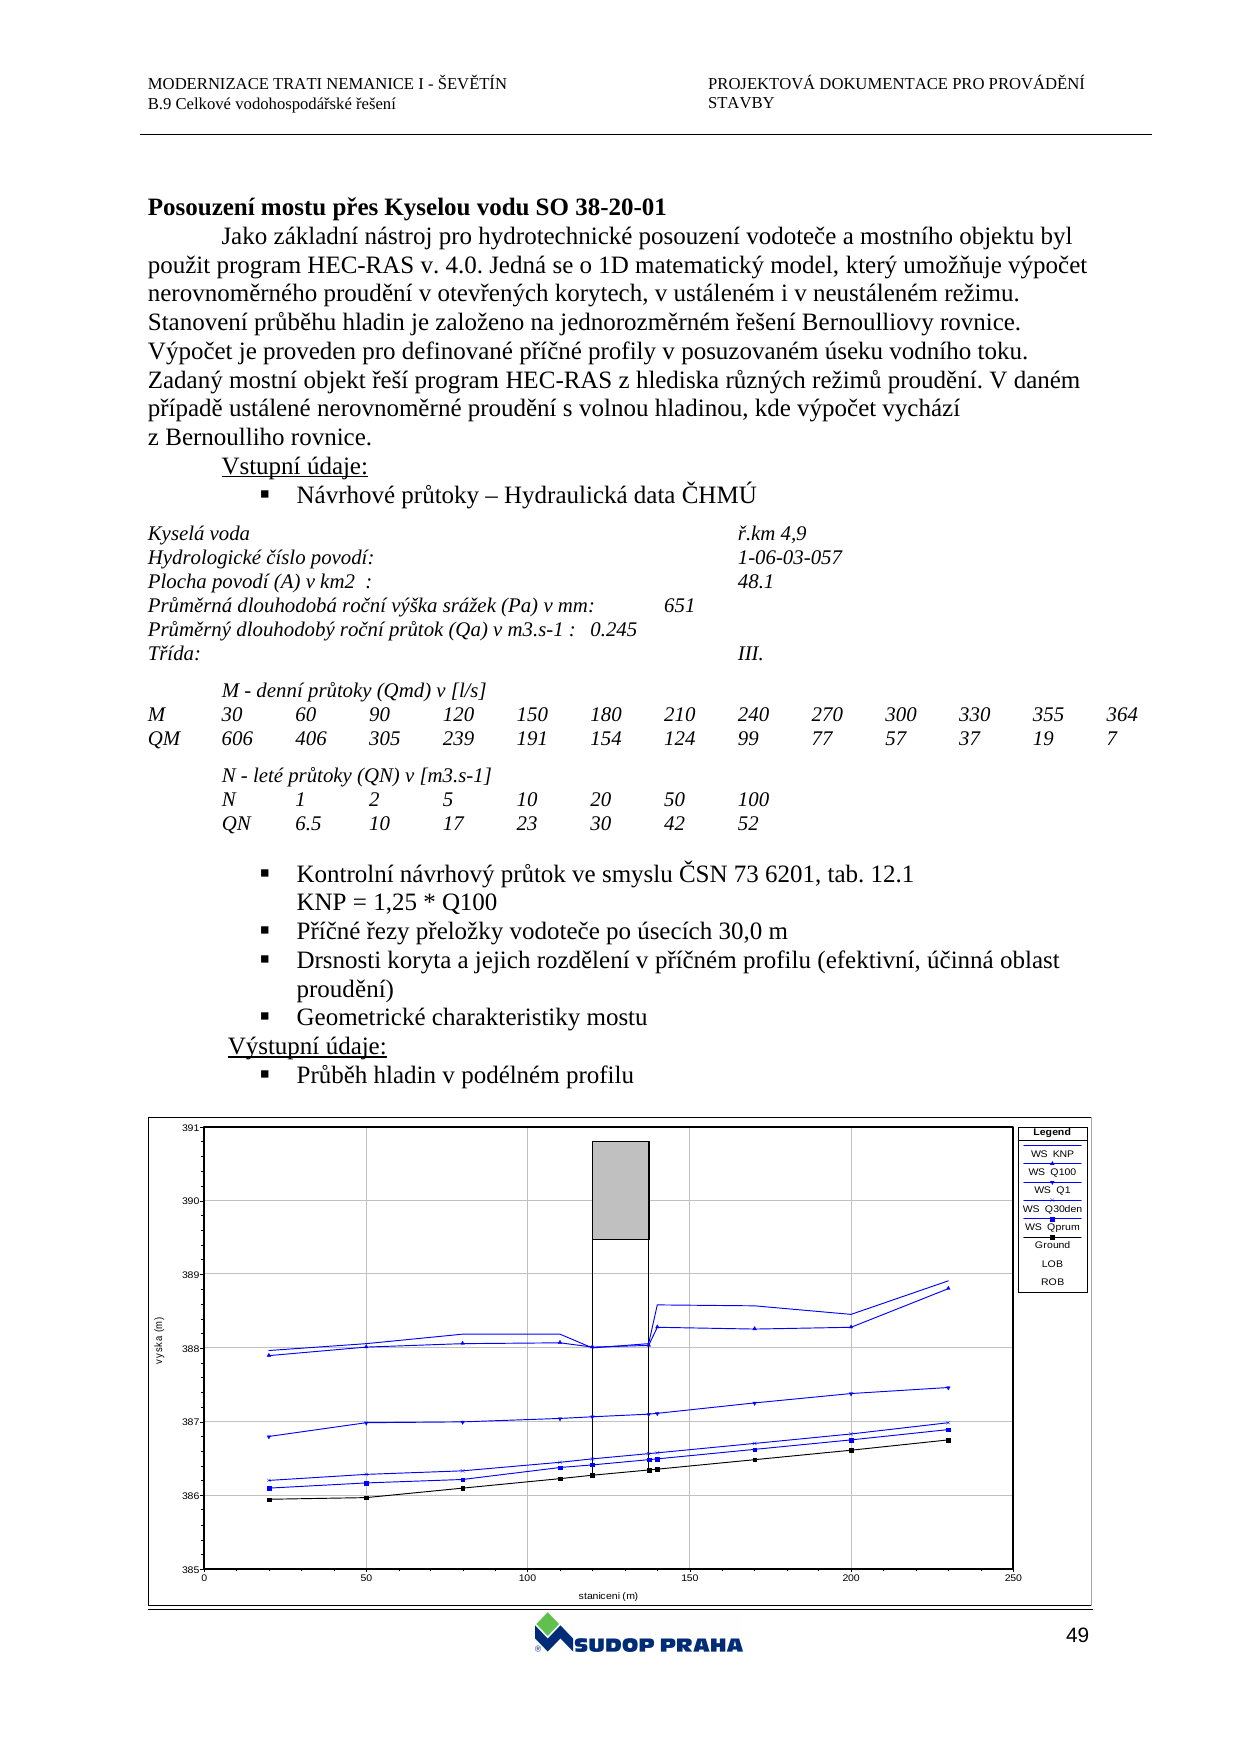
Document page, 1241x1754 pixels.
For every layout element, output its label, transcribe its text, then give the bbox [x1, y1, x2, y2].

picture [535, 1612, 743, 1652]
list Návrhové průtoky – Hydraulická data ČHMÚ [259, 480, 1092, 508]
text Průměrný dlouhodobý roční průtok (Qa) v m3.s-1 : 0.245 [148, 617, 1092, 641]
text QN 6.5 10 17 23 30 42 52 [222, 811, 1092, 859]
text Průměrná dlouhodobá roční výška srážek (Pa) v mm: 651 [148, 593, 1092, 617]
list Drsnosti koryta a jejich rozdělení v příčném profilu (efektivní, účinná oblast proudění) [259, 945, 1092, 1002]
text KNP = 1,25 * Q100 [296, 887, 1092, 916]
text N 1 2 5 10 20 50 100 [222, 787, 1092, 811]
text Hydrologické číslo povodí: 1-06-03-057 [148, 545, 1092, 569]
text Jako základní nástroj pro hydrotechnické posouzení vodoteče a mostního objektu byl použit program HEC-RAS v. 4.0. Jedná se o 1D matematický model, který umožňuje výpočet nerovnoměrného proudění v otevřených korytech, v ustáleném i v neustáleném režimu. Stanovení průběhu hladin je založeno na jednorozměrném řešení Bernoulliovy rovnice. Výpočet je proveden pro definované příčné profily v posuzovaném úseku vodního toku. Zadaný mostní objekt řeší program HEC-RAS z hlediska různých režimů proudění. V daném případě ustálené nerovnoměrné proudění s volnou hladinou, kde výpočet vychází z Bernoulliho rovnice. [148, 221, 1092, 451]
text N - leté průtoky (QN) v [m3.s-1] [222, 762, 1092, 787]
list Kontrolní návrhový průtok ve smyslu ČSN 73 6201, tab. 12.1 [259, 859, 1092, 887]
text Třída: III. [148, 641, 1092, 665]
text Vstupní údaje: [148, 451, 1092, 480]
text QM 606 406 305 239 191 154 124 99 77 57 37 19 7 [148, 726, 1152, 750]
text Posouzení mostu přes Kyselou vodu SO 38-20-01 [148, 192, 1092, 221]
list Geometrické charakteristiky mostu [259, 1002, 1092, 1031]
list Průběh hladin v podélném profilu [259, 1060, 1092, 1089]
text M 30 60 90 120 150 180 210 240 270 300 330 355 364 [148, 702, 1152, 726]
text Plocha povodí (A) v km2 : 48.1 [148, 569, 1092, 593]
list Příčné řezy přeložky vodoteče po úsecích 30,0 m [259, 916, 1092, 945]
text M - denní průtoky (Qmd) v [l/s] [222, 678, 1092, 702]
text Výstupní údaje: [148, 1031, 1092, 1060]
text Kyselá voda ř.km 4,9 [148, 521, 1092, 545]
